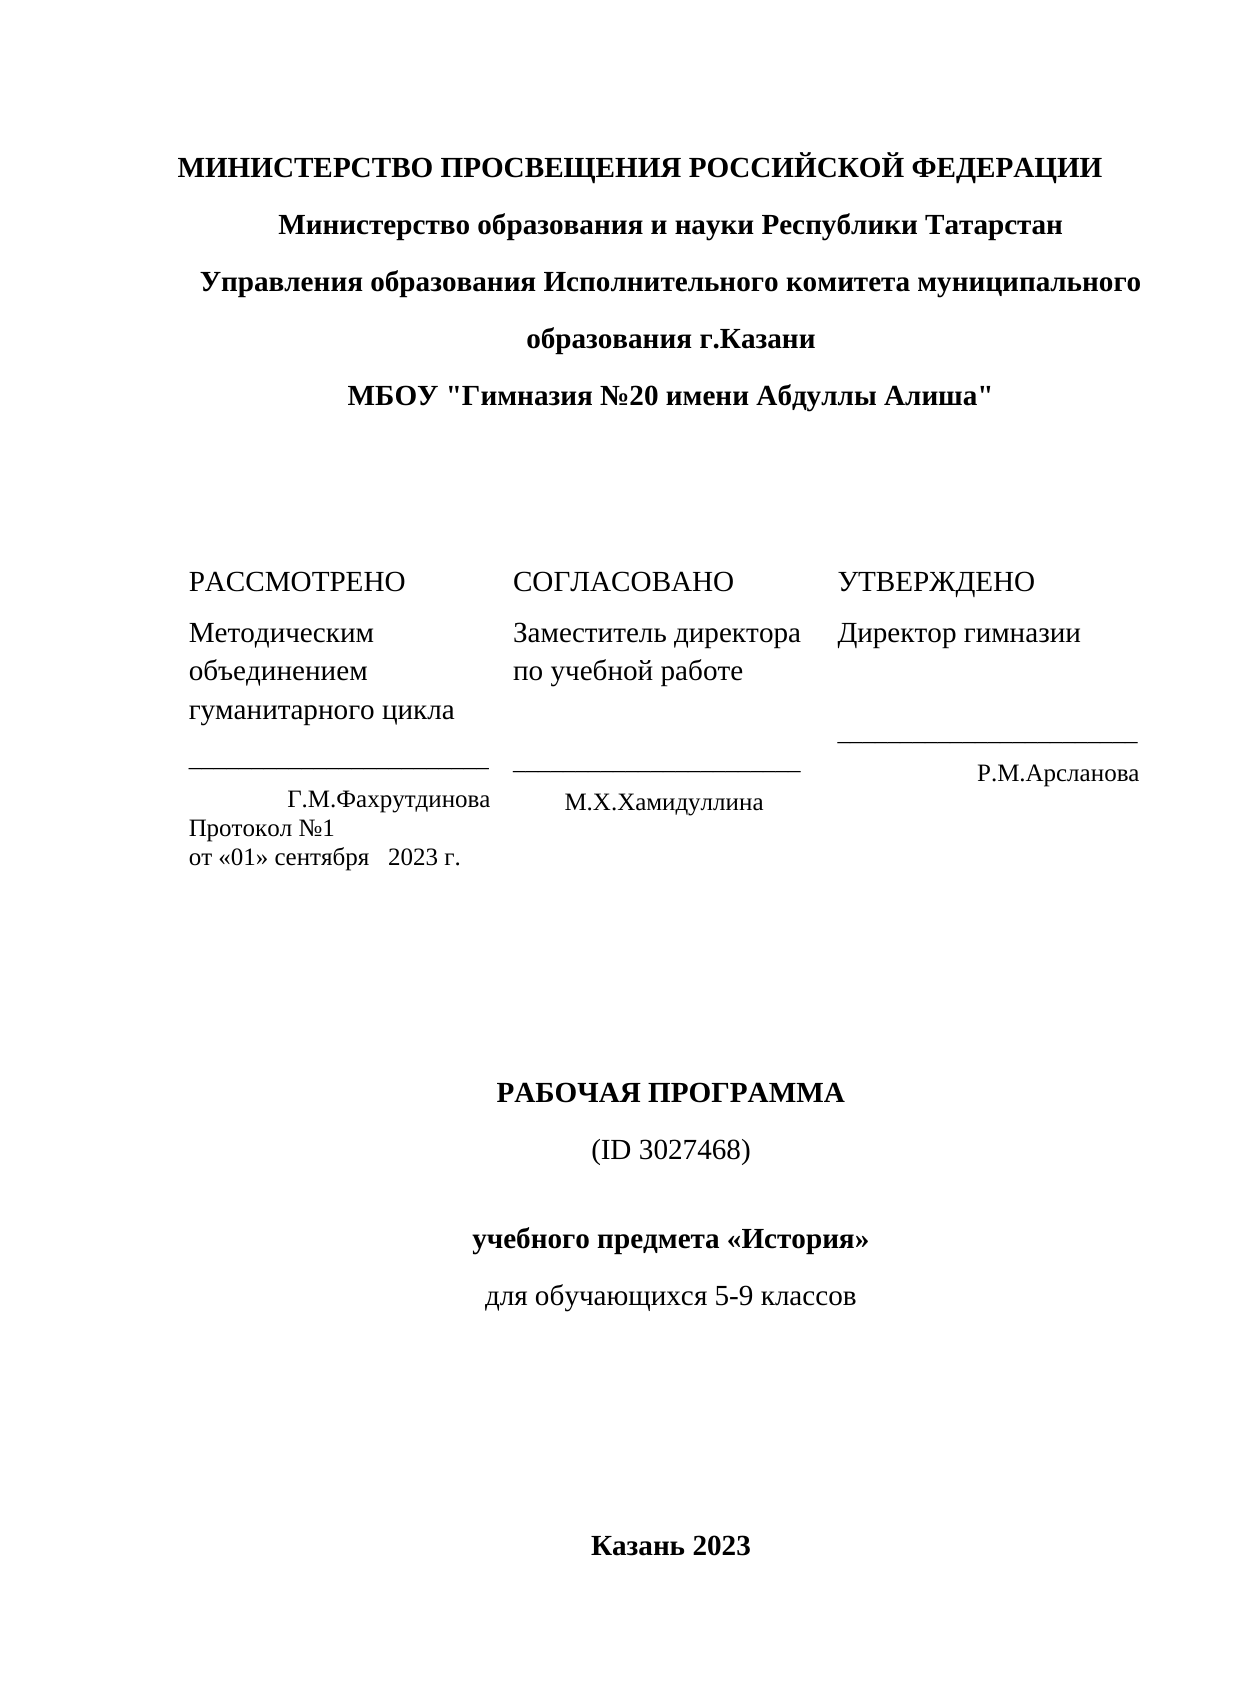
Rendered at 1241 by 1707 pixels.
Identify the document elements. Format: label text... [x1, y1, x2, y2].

text Казань 2023 [190, 1528, 1152, 1562]
text для обучающихся 5-9 классов [190, 1278, 1152, 1311]
table_header УТВЕРЖДЕНО Директор гимназии ________________________ Р.М.Арсланова [826, 564, 1151, 914]
table_header СОГЛАСОВАНО Заместитель директора по учебной работе _______________________ М.Х.Хамидуллина [502, 564, 826, 914]
text РАБОЧАЯ ПРОГРАММА [190, 1075, 1152, 1108]
text Министерство образования и науки Республики Татарстан [190, 207, 1152, 241]
text МИНИСТЕРСТВО ПРОСВЕЩЕНИЯ РОССИЙСКОЙ ФЕДЕРАЦИИ [177, 150, 1152, 184]
text учебного предмета «История» [190, 1221, 1152, 1254]
text (ID 3027468) [190, 1132, 1152, 1165]
text МБОУ "Гимназия №20 имени Абдуллы Алиша" [190, 378, 1152, 412]
table_header РАССМОТРЕНО Методическим объединением гуманитарного цикла ________________________ Г.М.Фахрутдинова Протокол №1 от «01» сентября 2023 г. [177, 564, 502, 914]
text Управления образования Исполнительного комитета муниципального образования г.Казани [190, 264, 1152, 355]
